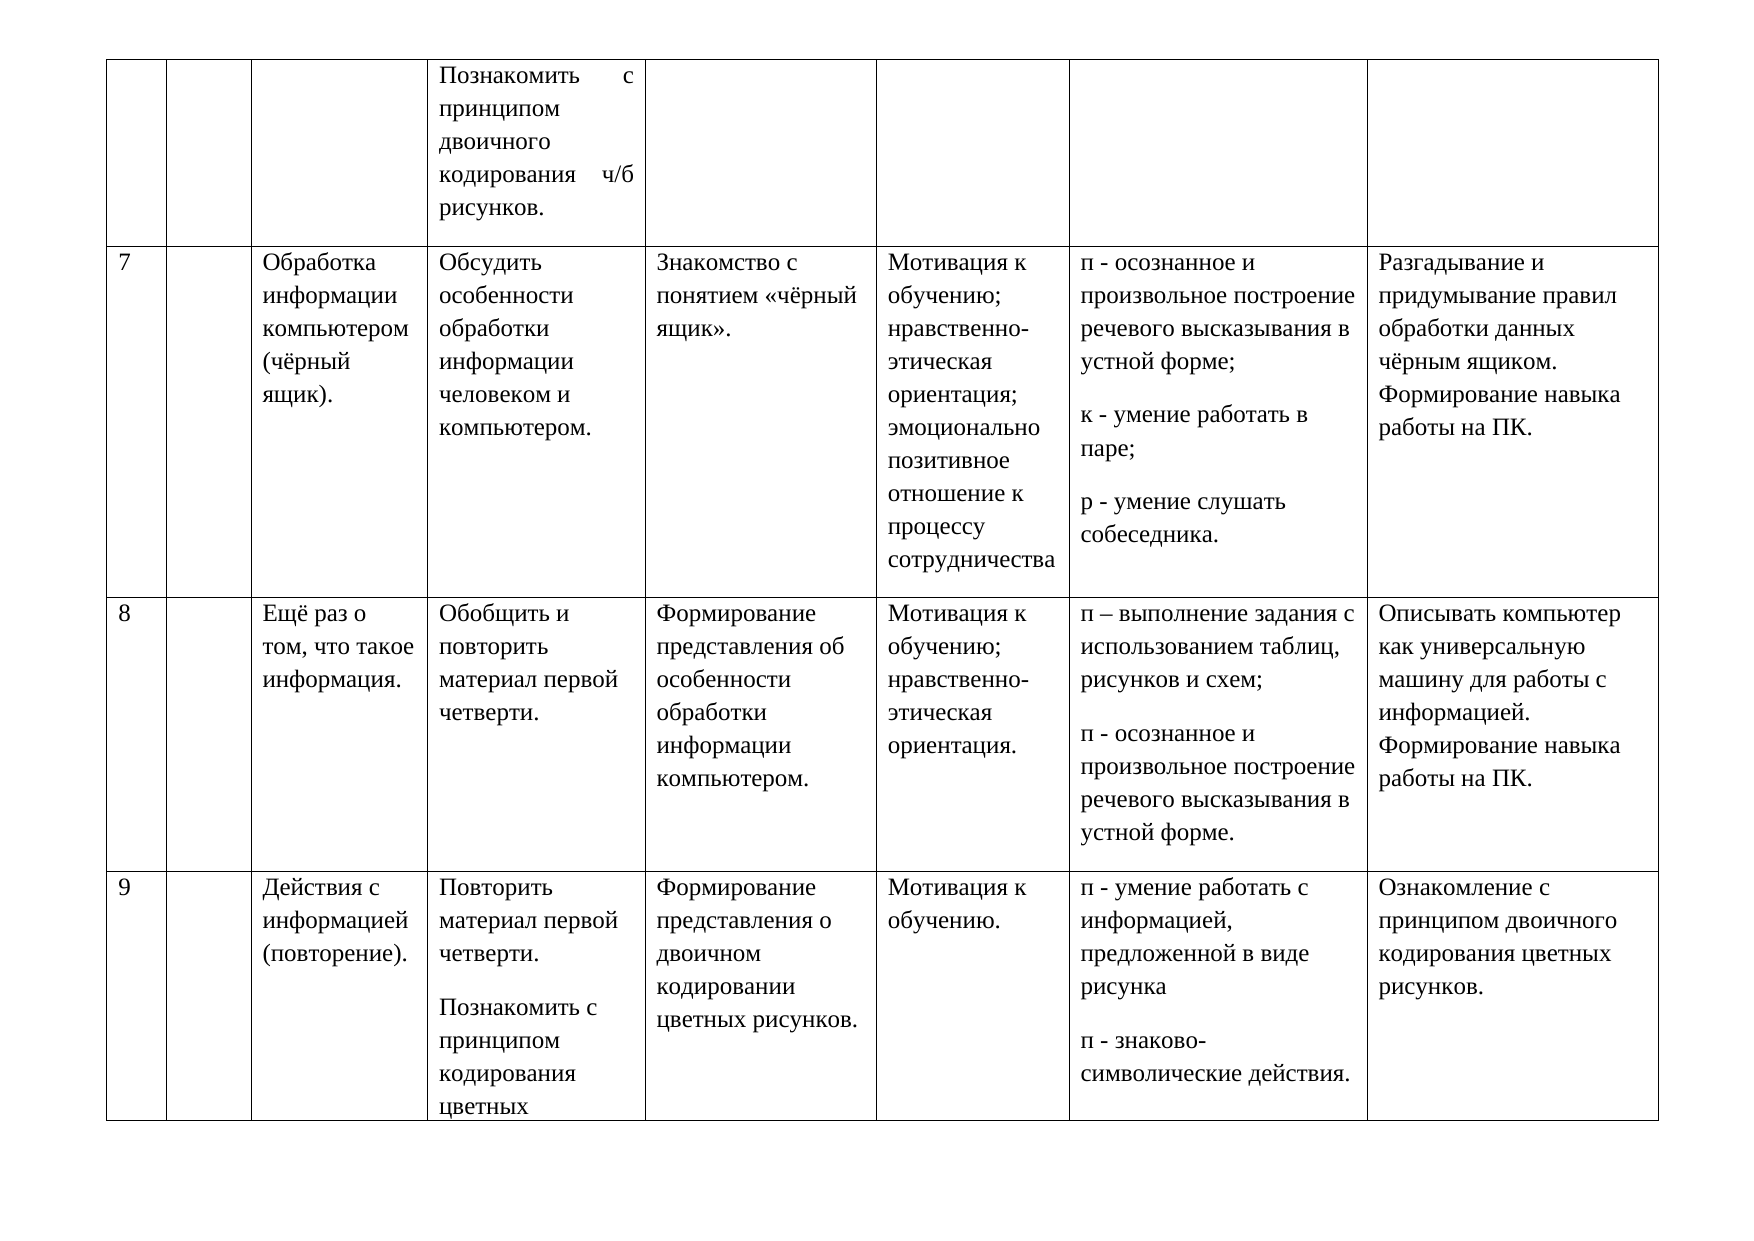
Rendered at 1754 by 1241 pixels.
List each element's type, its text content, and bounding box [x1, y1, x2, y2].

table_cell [252, 60, 427, 246]
table_cell 9 [107, 872, 166, 1120]
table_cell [428, 872, 645, 1120]
table_cell Мотивация к обучению; нравственно-этическая ориентация; эмоционально позитивное отношение к процессу сотрудничества [877, 247, 1069, 597]
table_cell Знакомство с понятием «чёрный ящик». [646, 247, 876, 597]
table_cell [167, 60, 251, 246]
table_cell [428, 60, 645, 246]
table_cell 6 [107, 60, 166, 246]
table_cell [1368, 60, 1658, 246]
table_cell 7 [107, 247, 166, 597]
table_cell Обсудить особенности обработки информации человеком и компьютером. [428, 247, 645, 597]
table_cell Мотивация к обучению; нравственно-этическая ориентация. [877, 598, 1069, 871]
table_cell п - осознанное и произвольное построение речевого высказывания в устной форме; к - умение работать в паре; р - умение слушать собеседника. [1070, 247, 1367, 597]
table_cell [1070, 872, 1367, 1120]
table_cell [646, 60, 876, 246]
table_cell Разгадывание и придумывание правил обработки данных чёрным ящиком. Формирование навыка работы на ПК. [1368, 247, 1658, 597]
table_cell п – выполнение задания с использованием таблиц, рисунков и схем; п - осознанное и произвольное построение речевого высказывания в устной форме. [1070, 598, 1367, 871]
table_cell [646, 872, 876, 1120]
table_cell [167, 247, 251, 597]
table_cell Обработка информации компьютером (чёрный ящик). [252, 247, 427, 597]
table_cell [877, 872, 1069, 1120]
table_cell [167, 872, 251, 1120]
table_cell [167, 598, 251, 871]
table_cell 8 [107, 598, 166, 871]
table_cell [1368, 872, 1658, 1120]
table_cell Описывать компьютер как универсальную машину для работы с информацией. Формирование навыка работы на ПК. [1368, 598, 1658, 871]
table_cell Обобщить и повторить материал первой четверти. [428, 598, 645, 871]
table_cell Формирование представления об особенности обработки информации компьютером. [646, 598, 876, 871]
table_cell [252, 872, 427, 1120]
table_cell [877, 60, 1069, 246]
table_cell Ещё раз о том, что такое информация. [252, 598, 427, 871]
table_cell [1070, 60, 1367, 246]
